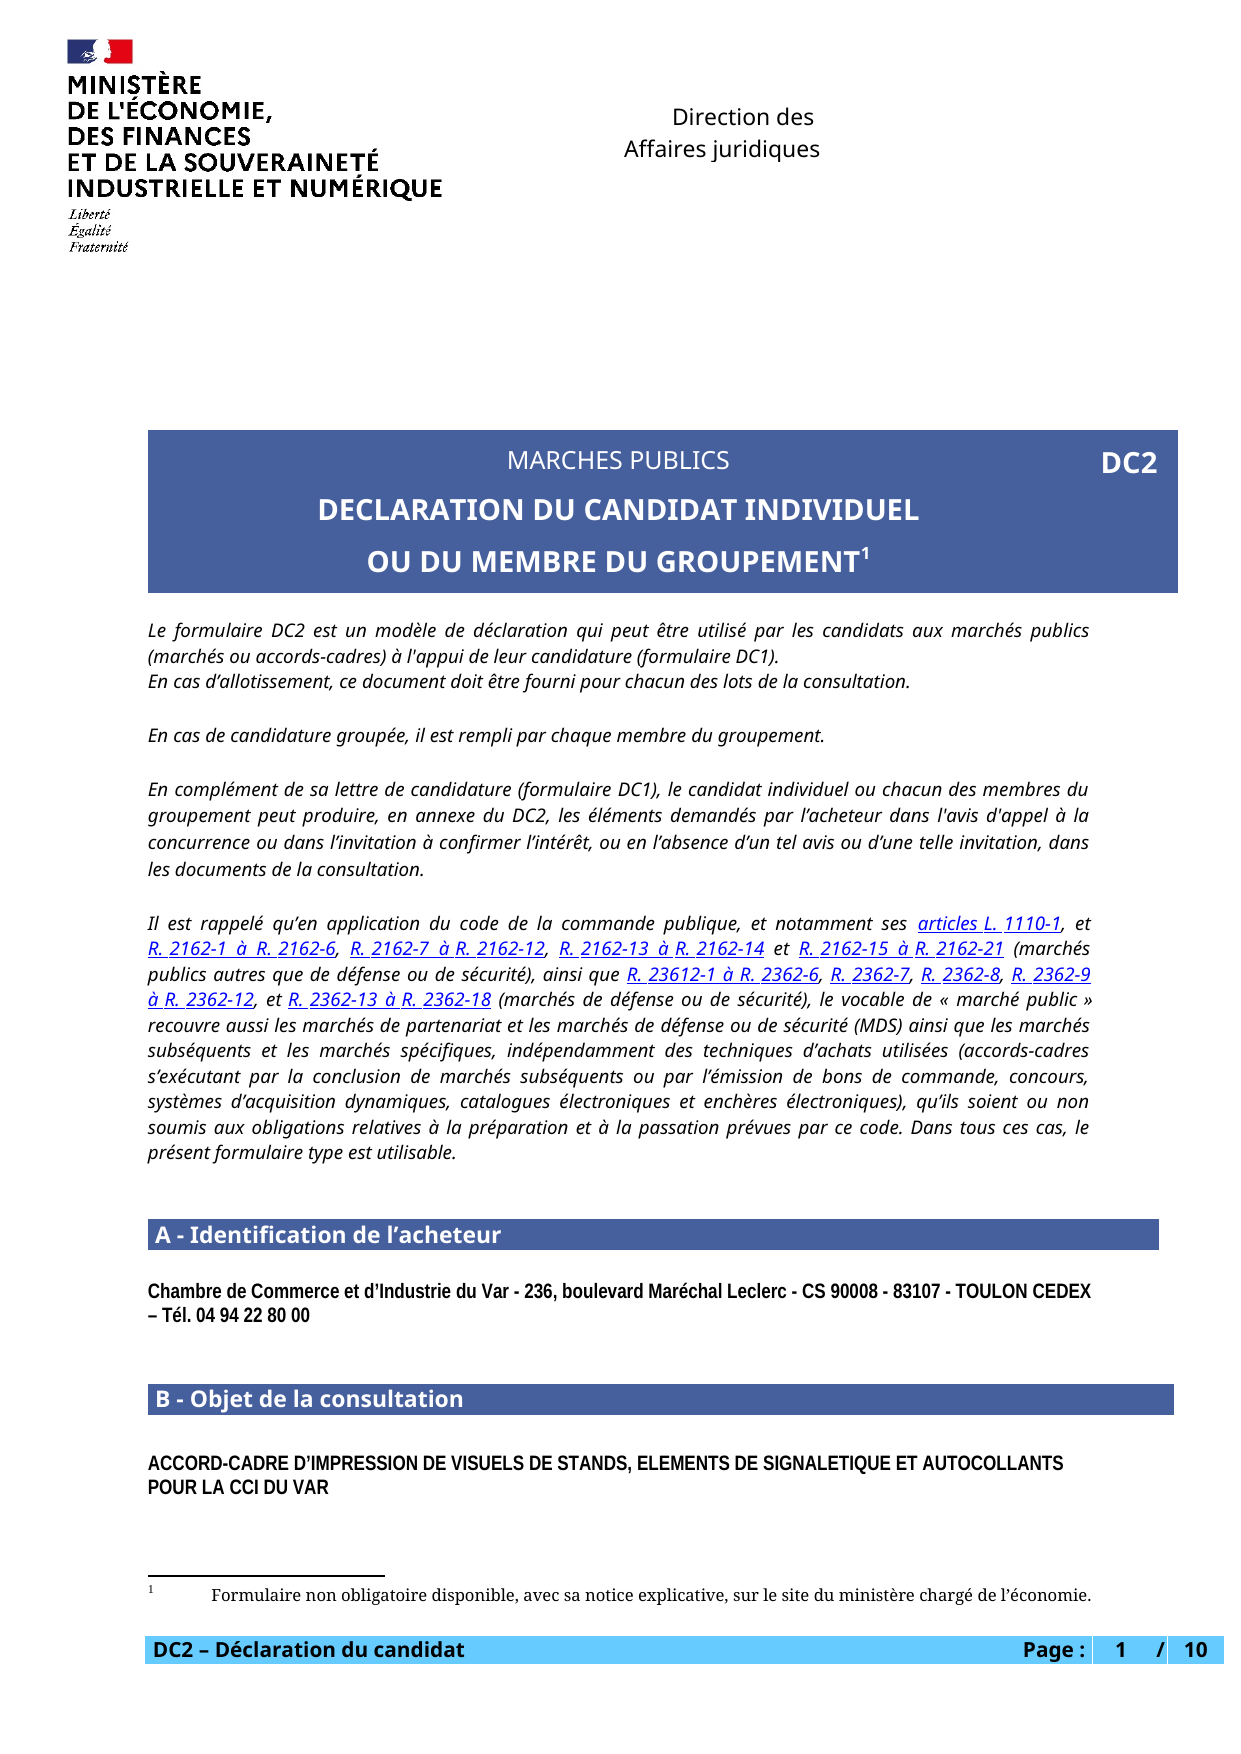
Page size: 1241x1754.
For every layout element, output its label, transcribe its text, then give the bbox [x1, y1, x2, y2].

text En complément de sa lettre de candidature (formulaire DC1), le candidat individuel ou chacun des membres du groupement peut produire, en annexe du DC2, les éléments demandés par l’acheteur dans l'avis d'appel à la concurrence ou dans l’invitation à confirmer l’intérêt, ou en l’absence d’un tel avis ou d’une telle invitation, dans les documents de la consultation. [148, 776, 1093, 881]
table_header DC2 [1089, 430, 1178, 593]
subtitle En cas d’allotissement, ce document doit être fourni pour chacun des lots de la consultation. [148, 668, 1093, 694]
picture [44, 17, 465, 275]
table_header A - Identification de l’acheteur [148, 1219, 1159, 1250]
text ACCORD-CADRE D’IMPRESSION DE VISUELS DE STANDS, ELEMENTS DE SIGNALETIQUE ET AUTOCOLLANTS POUR LA CCI DU VAR [148, 1451, 1093, 1499]
table_header MARCHES PUBLICS DECLARATION DU candidat INDIVIDUEL OU DU MEMBRE DU GROUPEMENT [148, 430, 1089, 593]
subtitle Il est rappelé qu’en application du code de la commande publique, et notamment ses articles L. 1110-1, et R. 2162-1 à R. 2162-6, R. 2162-7 à R. 2162-12, R. 2162-13 à R. 2162-14 et R. 2162-15 à R. 2162-21 (marchés publics autres que de défense ou de sécurité), ainsi que R. 23612-1 à R. 2362-6, R. 2362-7, R. 2362-8, R. 2362-9 à R. 2362-12, et R. 2362-13 à R. 2362-18 (marchés de défense ou de sécurité), le vocable de « marché public » recouvre aussi les marchés de partenariat et les marchés de défense ou de sécurité (MDS) ainsi que les marchés subséquents et les marchés spécifiques, indépendamment des techniques d’achats utilisées (accords-cadres s’exécutant par la conclusion de marchés subséquents ou par l’émission de bons de commande, concours, systèmes d’acquisition dynamiques, catalogues électroniques et enchères électroniques), qu’ils soient ou non soumis aux obligations relatives à la préparation et à la passation prévues par ce code. Dans tous ces cas, le présent formulaire type est utilisable. [148, 910, 1093, 1165]
text Chambre de Commerce et d’Industrie du Var - 236, boulevard Maréchal Leclerc - CS 90008 - 83107 - TOULON CEDEX – Tél. 04 94 22 80 00 [148, 1279, 1093, 1327]
text En cas de candidature groupée, il est rempli par chaque membre du groupement. [148, 722, 1093, 748]
table_header B - Objet de la consultation [148, 1384, 1174, 1415]
subtitle Le formulaire DC2 est un modèle de déclaration qui peut être utilisé par les candidats aux marchés publics (marchés ou accords-cadres) à l'appui de leur candidature (formulaire DC1). [148, 617, 1093, 668]
